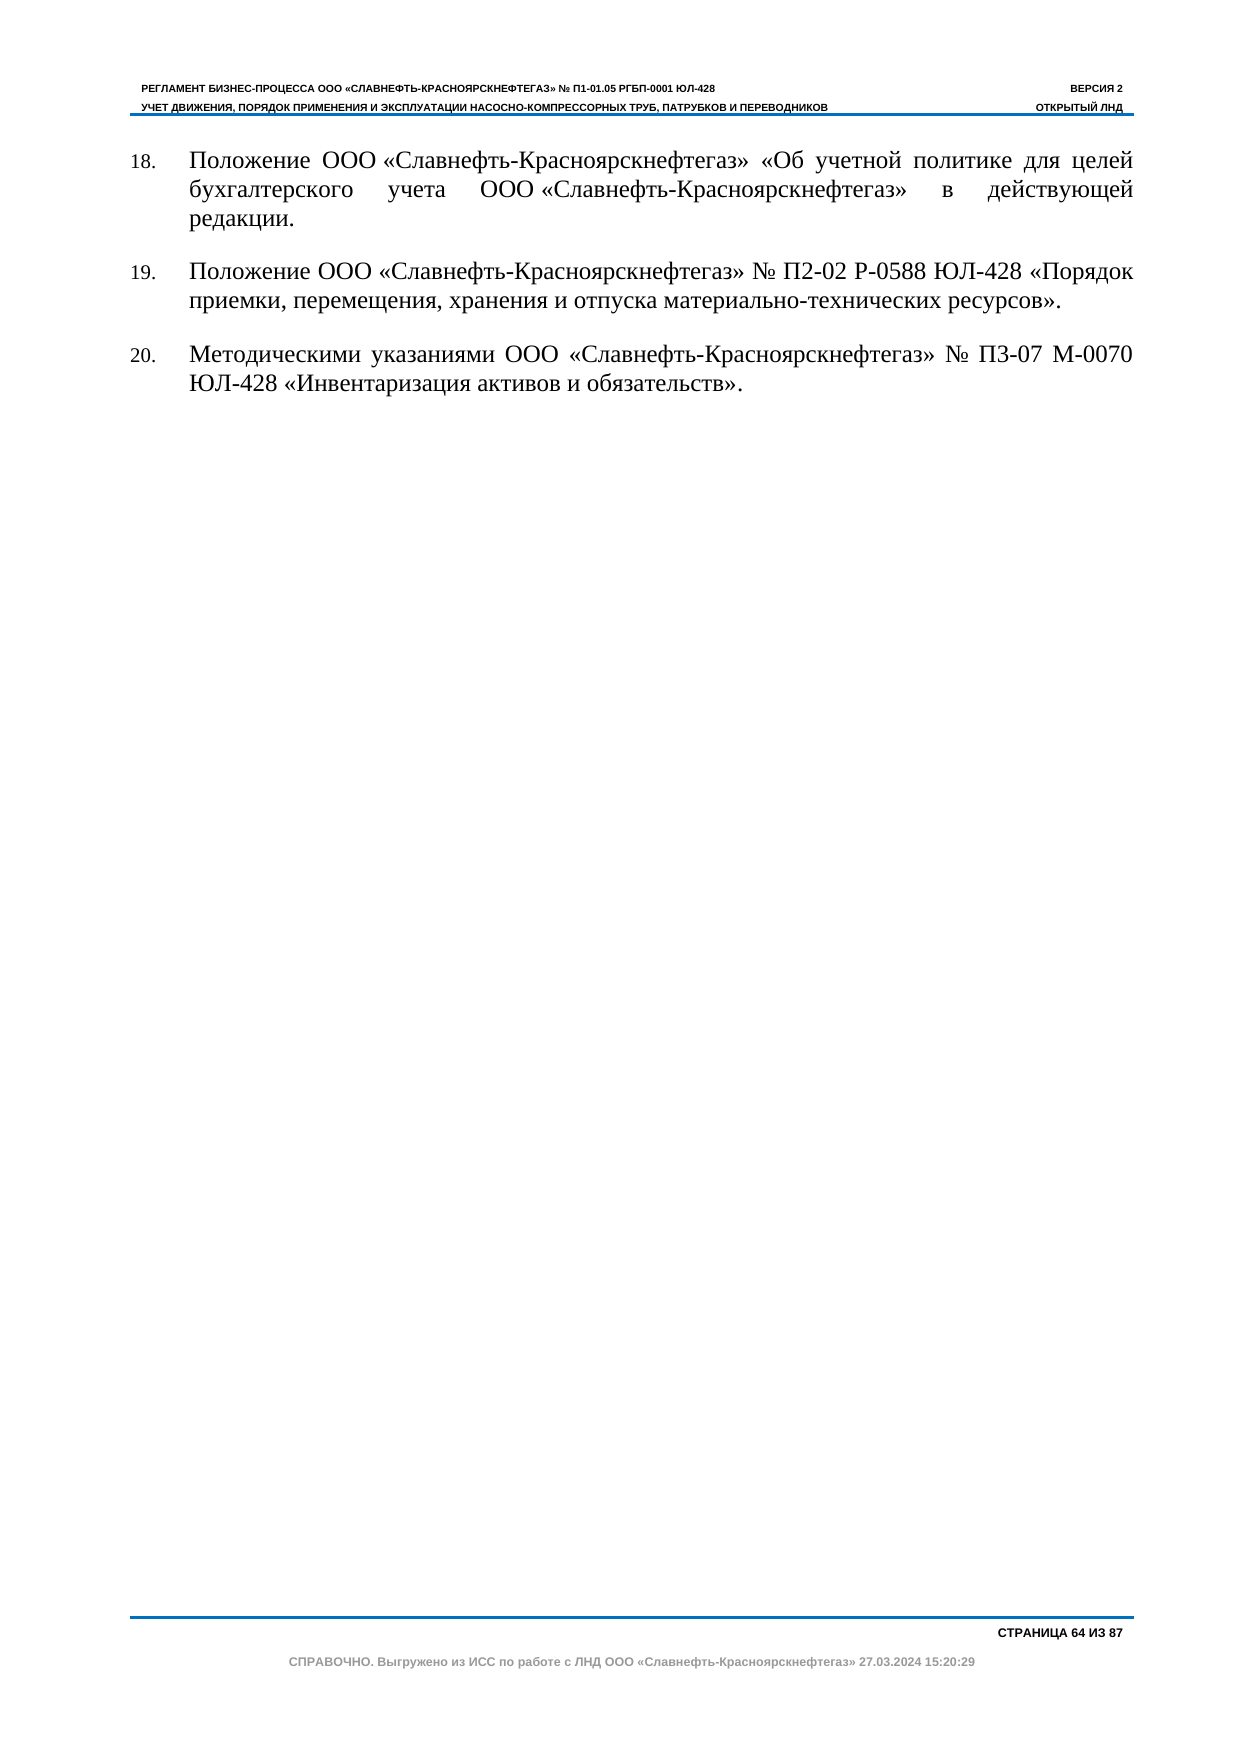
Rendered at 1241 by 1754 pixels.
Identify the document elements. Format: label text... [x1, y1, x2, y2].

list Методическими указаниями ООО «Славнефть-Красноярскнефтегаз» № П3-07 М-0070 ЮЛ-428 «Инвентаризация активов и обязательств». [130, 339, 1134, 396]
list Положение ООО «Славнефть-Красноярскнефтегаз» № П2-02 Р-0588 ЮЛ-428 «Порядок приемки, перемещения, хранения и отпуска материально-технических ресурсов». [130, 256, 1134, 314]
list Положение ООО «Славнефть-Красноярскнефтегаз» «Об учетной политике для целей бухгалтерского учета ООО «Славнефть-Красноярскнефтегаз» в действующей редакции. [130, 145, 1134, 231]
